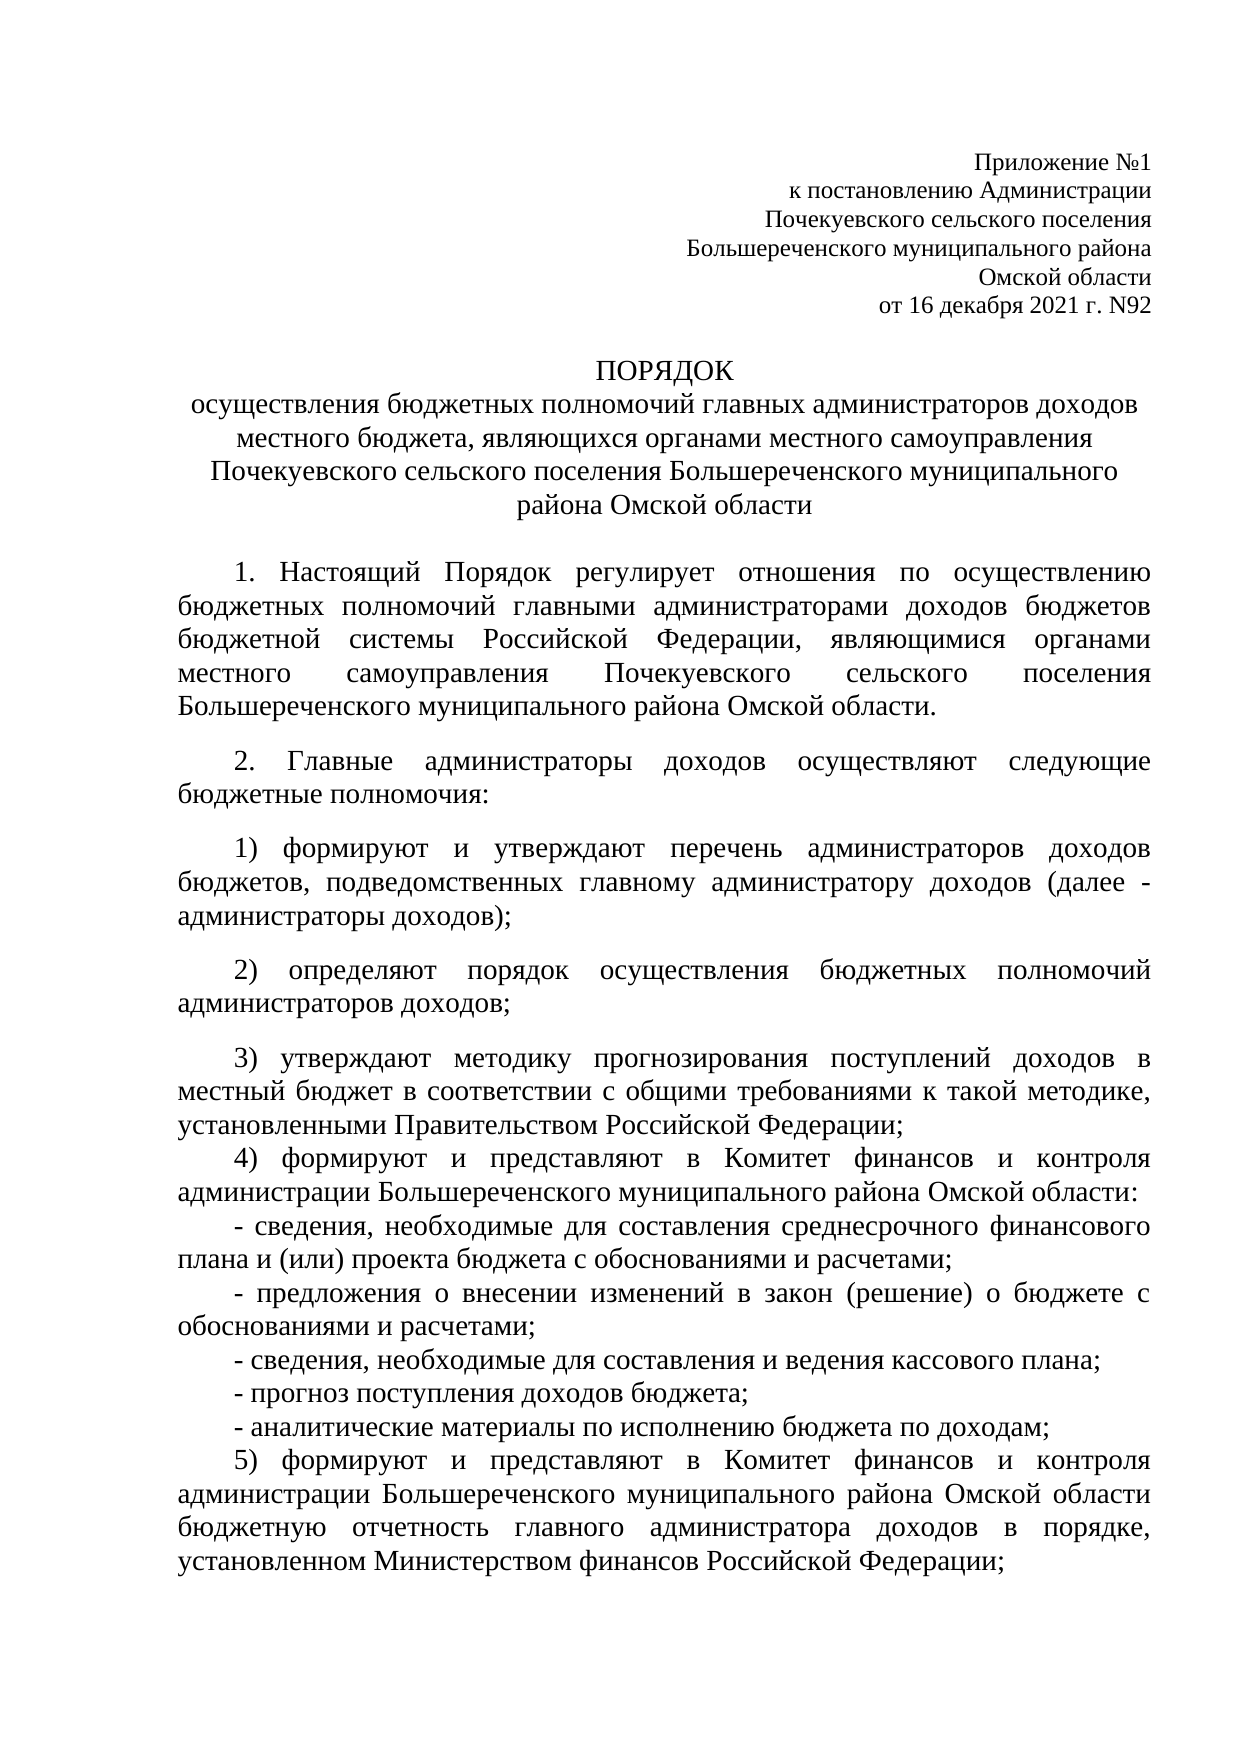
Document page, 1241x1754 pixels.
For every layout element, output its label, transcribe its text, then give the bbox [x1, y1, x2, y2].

text осуществления бюджетных полномочий главных администраторов доходов местного бюджета, являющихся органами местного самоуправления Почекуевского сельского поселения Большереченского муниципального района Омской области [177, 386, 1152, 521]
text Большереченского муниципального района [177, 233, 1152, 262]
text к постановлению Администрации [177, 176, 1152, 204]
text Омской области [177, 262, 1152, 291]
text Приложение №1 [177, 147, 1152, 176]
text - предложения о внесении изменений в закон (решение) о бюджете с обоснованиями и расчетами; [177, 1275, 1152, 1342]
text - аналитические материалы по исполнению бюджета по доходам; [177, 1409, 1152, 1442]
text - сведения, необходимые для составления и ведения кассового плана; [177, 1342, 1152, 1375]
text 1. Настоящий Порядок регулирует отношения по осуществлению бюджетных полномочий главными администраторами доходов бюджетов бюджетной системы Российской Федерации, являющимися органами местного самоуправления Почекуевского сельского поселения Большереченского муниципального района Омской области. [177, 554, 1152, 722]
text 2. Главные администраторы доходов осуществляют следующие бюджетные полномочия: [177, 743, 1152, 810]
text ПОРЯДОК [177, 353, 1152, 386]
text - прогноз поступления доходов бюджета; [177, 1375, 1152, 1409]
text 4) формируют и представляют в Комитет финансов и контроля администрации Большереченского муниципального района Омской области: [177, 1141, 1152, 1208]
text - сведения, необходимые для составления среднесрочного финансового плана и (или) проекта бюджета с обоснованиями и расчетами; [177, 1208, 1152, 1275]
text 1) формируют и утверждают перечень администраторов доходов бюджетов, подведомственных главному администратору доходов (далее - администраторы доходов); [177, 831, 1152, 931]
text 3) утверждают методику прогнозирования поступлений доходов в местный бюджет в соответствии с общими требованиями к такой методике, установленными Правительством Российской Федерации; [177, 1040, 1152, 1141]
text Почекуевского сельского поселения [177, 204, 1152, 233]
text 2) определяют порядок осуществления бюджетных полномочий администраторов доходов; [177, 952, 1152, 1019]
text от 16 декабря . N92 [177, 291, 1152, 319]
text 5) формируют и представляют в Комитет финансов и контроля администрации Большереченского муниципального района Омской области бюджетную отчетность главного администратора доходов в порядке, установленном Министерством финансов Российской Федерации; [177, 1442, 1152, 1577]
